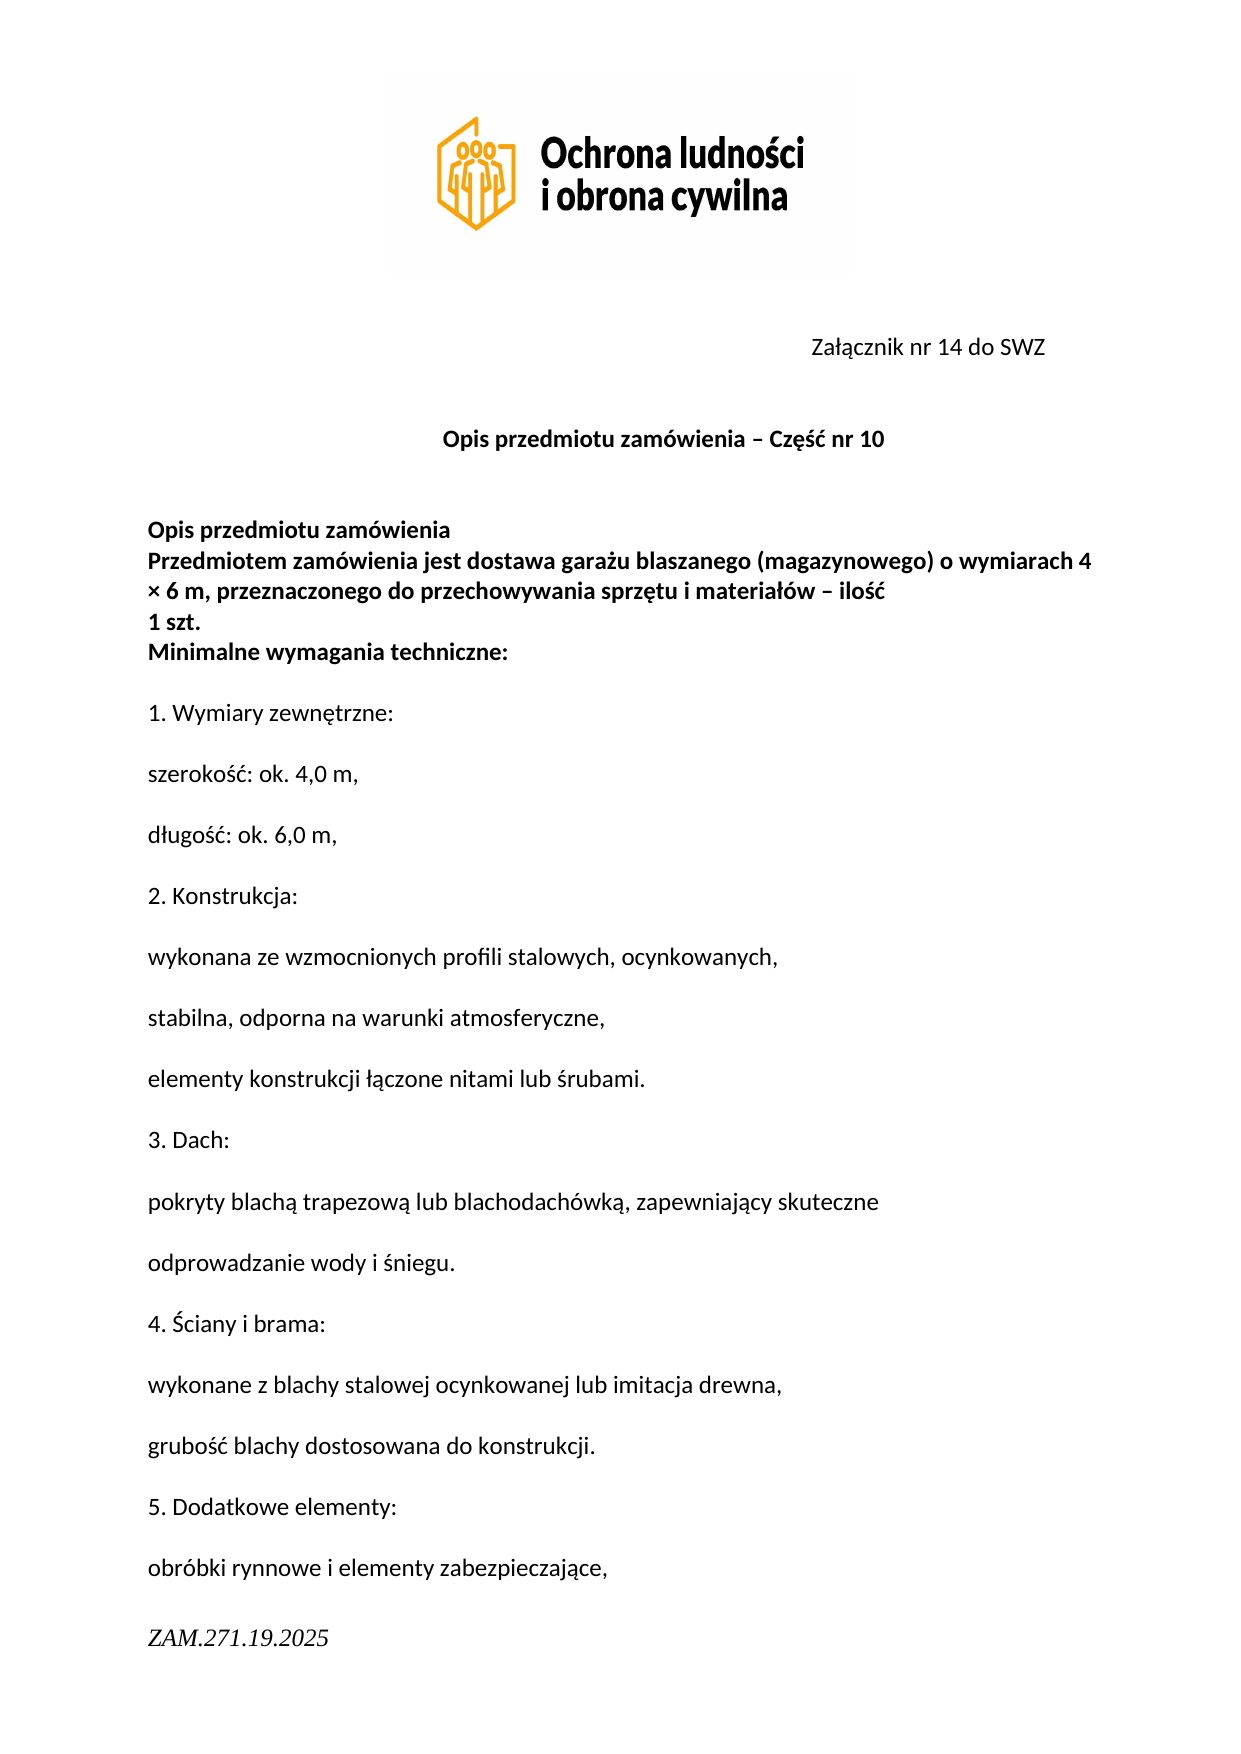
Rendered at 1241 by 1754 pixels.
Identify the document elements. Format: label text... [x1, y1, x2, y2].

text 3. Dach: [148, 1125, 1093, 1155]
text Załącznik nr 14 do SWZ [738, 331, 1093, 362]
text odprowadzanie wody i śniegu. [148, 1247, 1093, 1277]
text Opis przedmiotu zamówienia [148, 514, 1093, 545]
text 2. Konstrukcja: [148, 881, 1093, 911]
text Przedmiotem zamówienia jest dostawa garażu blaszanego (magazynowego) o wymiarach 4 × 6 m, przeznaczonego do przechowywania sprzętu i materiałów – ilość [148, 545, 1093, 606]
text szerokość: ok. 4,0 m, [148, 758, 1093, 789]
text wykonane z blachy stalowej ocynkowanej lub imitacja drewna, [148, 1369, 1093, 1399]
text grubość blachy dostosowana do konstrukcji. [148, 1430, 1093, 1460]
text 5. Dodatkowe elementy: [148, 1491, 1093, 1521]
text 1 szt. [148, 606, 1093, 636]
text stabilna, odporna na warunki atmosferyczne, [148, 1003, 1093, 1033]
text Opis przedmiotu zamówienia – Część nr 10 [369, 423, 1093, 453]
text 4. Ściany i brama: [148, 1308, 1093, 1338]
text wykonana ze wzmocnionych profili stalowych, ocynkowanych, [148, 942, 1093, 972]
text Minimalne wymagania techniczne: [148, 636, 1093, 667]
text pokryty blachą trapezową lub blachodachówką, zapewniający skuteczne [148, 1186, 1093, 1216]
text elementy konstrukcji łączone nitami lub śrubami. [148, 1064, 1093, 1094]
picture [387, 73, 853, 274]
text długość: ok. 6,0 m, [148, 819, 1093, 850]
text 1. Wymiary zewnętrzne: [148, 697, 1093, 728]
text obróbki rynnowe i elementy zabezpieczające, [148, 1552, 1093, 1582]
